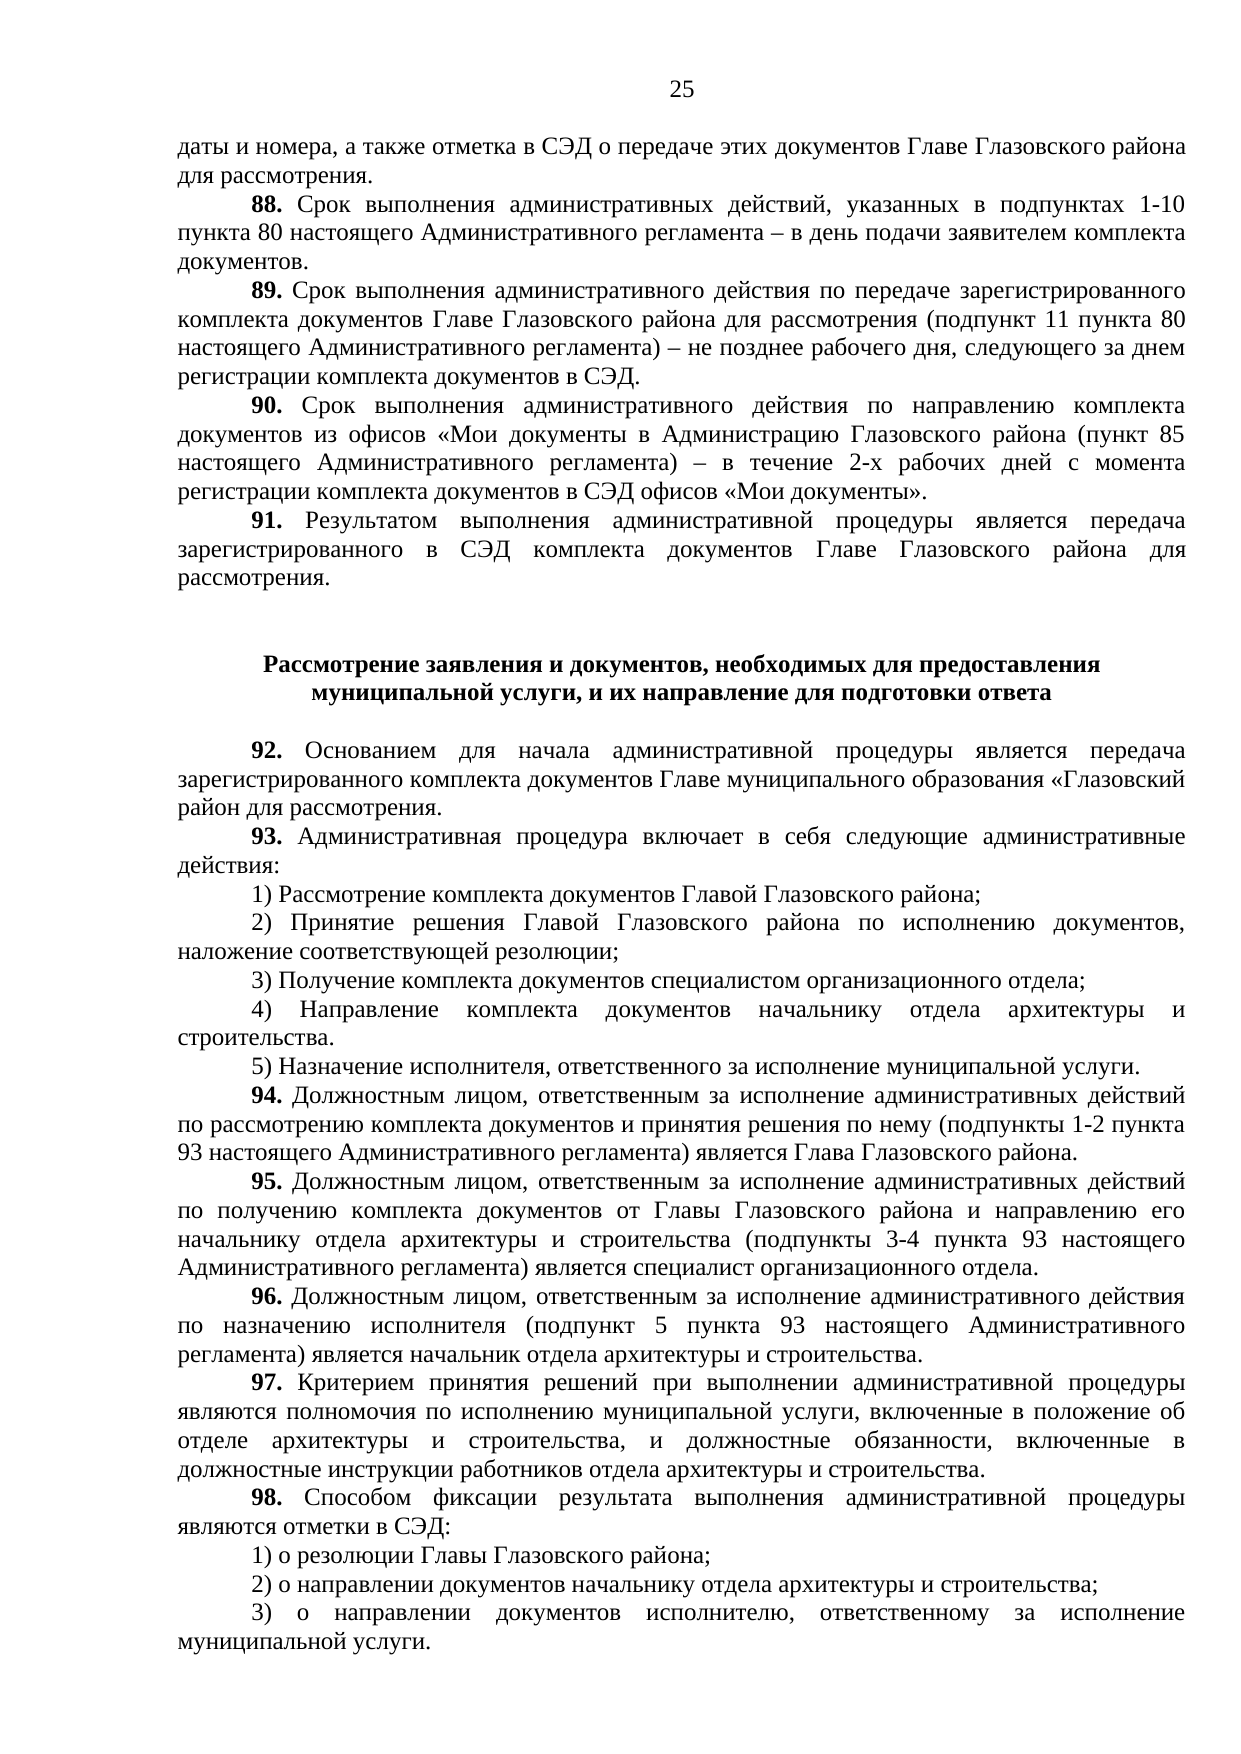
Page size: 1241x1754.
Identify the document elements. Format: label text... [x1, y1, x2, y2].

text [177, 131, 1186, 189]
title Рассмотрение заявления и документов, необходимых для предоставления [177, 649, 1186, 677]
text 91. Результатом выполнения административной процедуры является передача зарегистрированного в СЭД комплекта документов Главе Глазовского района для рассмотрения. [177, 505, 1186, 591]
text 90. Срок выполнения административного действия по направлению комплекта документов из офисов «Мои документы в Администрацию Глазовского района (пункт 85 настоящего Административного регламента) – в течение 2-х рабочих дней с момента регистрации комплекта документов в СЭД офисов «Мои документы». [177, 390, 1186, 505]
text 92. Основанием для начала административной процедуры является передача зарегистрированного комплекта документов Главе муниципального образования «Глазовский район для рассмотрения. [177, 735, 1186, 821]
text 5) Назначение исполнителя, ответственного за исполнение муниципальной услуги. [177, 1051, 1186, 1080]
text 1) о резолюции Главы Глазовского района; [177, 1540, 1186, 1569]
text 94. Должностным лицом, ответственным за исполнение административных действий по рассмотрению комплекта документов и принятия решения по нему (подпункты 1-2 пункта 93 настоящего Административного регламента) является Глава Глазовского района. [177, 1080, 1186, 1166]
text 88. Срок выполнения административных действий, указанных в подпунктах 1-10 пункта 80 настоящего Административного регламента – в день подачи заявителем комплекта документов. [177, 189, 1186, 275]
text 2) Принятие решения Главой Глазовского района по исполнению документов, наложение соответствующей резолюции; [177, 907, 1186, 965]
text 3) Получение комплекта документов специалистом организационного отдела; [177, 965, 1186, 994]
text 98. Способом фиксации результата выполнения административной процедуры являются отметки в СЭД: [177, 1482, 1186, 1540]
text 3) о направлении документов исполнителю, ответственному за исполнение муниципальной услуги. [177, 1597, 1186, 1655]
text 89. Срок выполнения административного действия по передаче зарегистрированного комплекта документов Главе Глазовского района для рассмотрения (подпункт 11 пункта 80 настоящего Административного регламента) – не позднее рабочего дня, следующего за днем регистрации комплекта документов в СЭД. [177, 275, 1186, 390]
text 4) Направление комплекта документов начальнику отдела архитектуры и строительства. [177, 994, 1186, 1051]
text муниципальной услуги, и их направление для подготовки ответа [177, 677, 1186, 706]
text 96. Должностным лицом, ответственным за исполнение административного действия по назначению исполнителя (подпункт 5 пункта 93 настоящего Административного регламента) является начальник отдела архитектуры и строительства. [177, 1281, 1186, 1367]
text 1) Рассмотрение комплекта документов Главой Глазовского района; [177, 879, 1186, 907]
text 97. Критерием принятия решений при выполнении административной процедуры являются полномочия по исполнению муниципальной услуги, включенные в положение об отделе архитектуры и строительства, и должностные обязанности, включенные в должностные инструкции работников отдела архитектуры и строительства. [177, 1367, 1186, 1482]
text 95. Должностным лицом, ответственным за исполнение административных действий по получению комплекта документов от Главы Глазовского района и направлению его начальнику отдела архитектуры и строительства (подпункты 3-4 пункта 93 настоящего Административного регламента) является специалист организационного отдела. [177, 1166, 1186, 1281]
text 93. Административная процедура включает в себя следующие административные действия: [177, 821, 1186, 879]
text 2) о направлении документов начальнику отдела архитектуры и строительства; [177, 1569, 1186, 1597]
